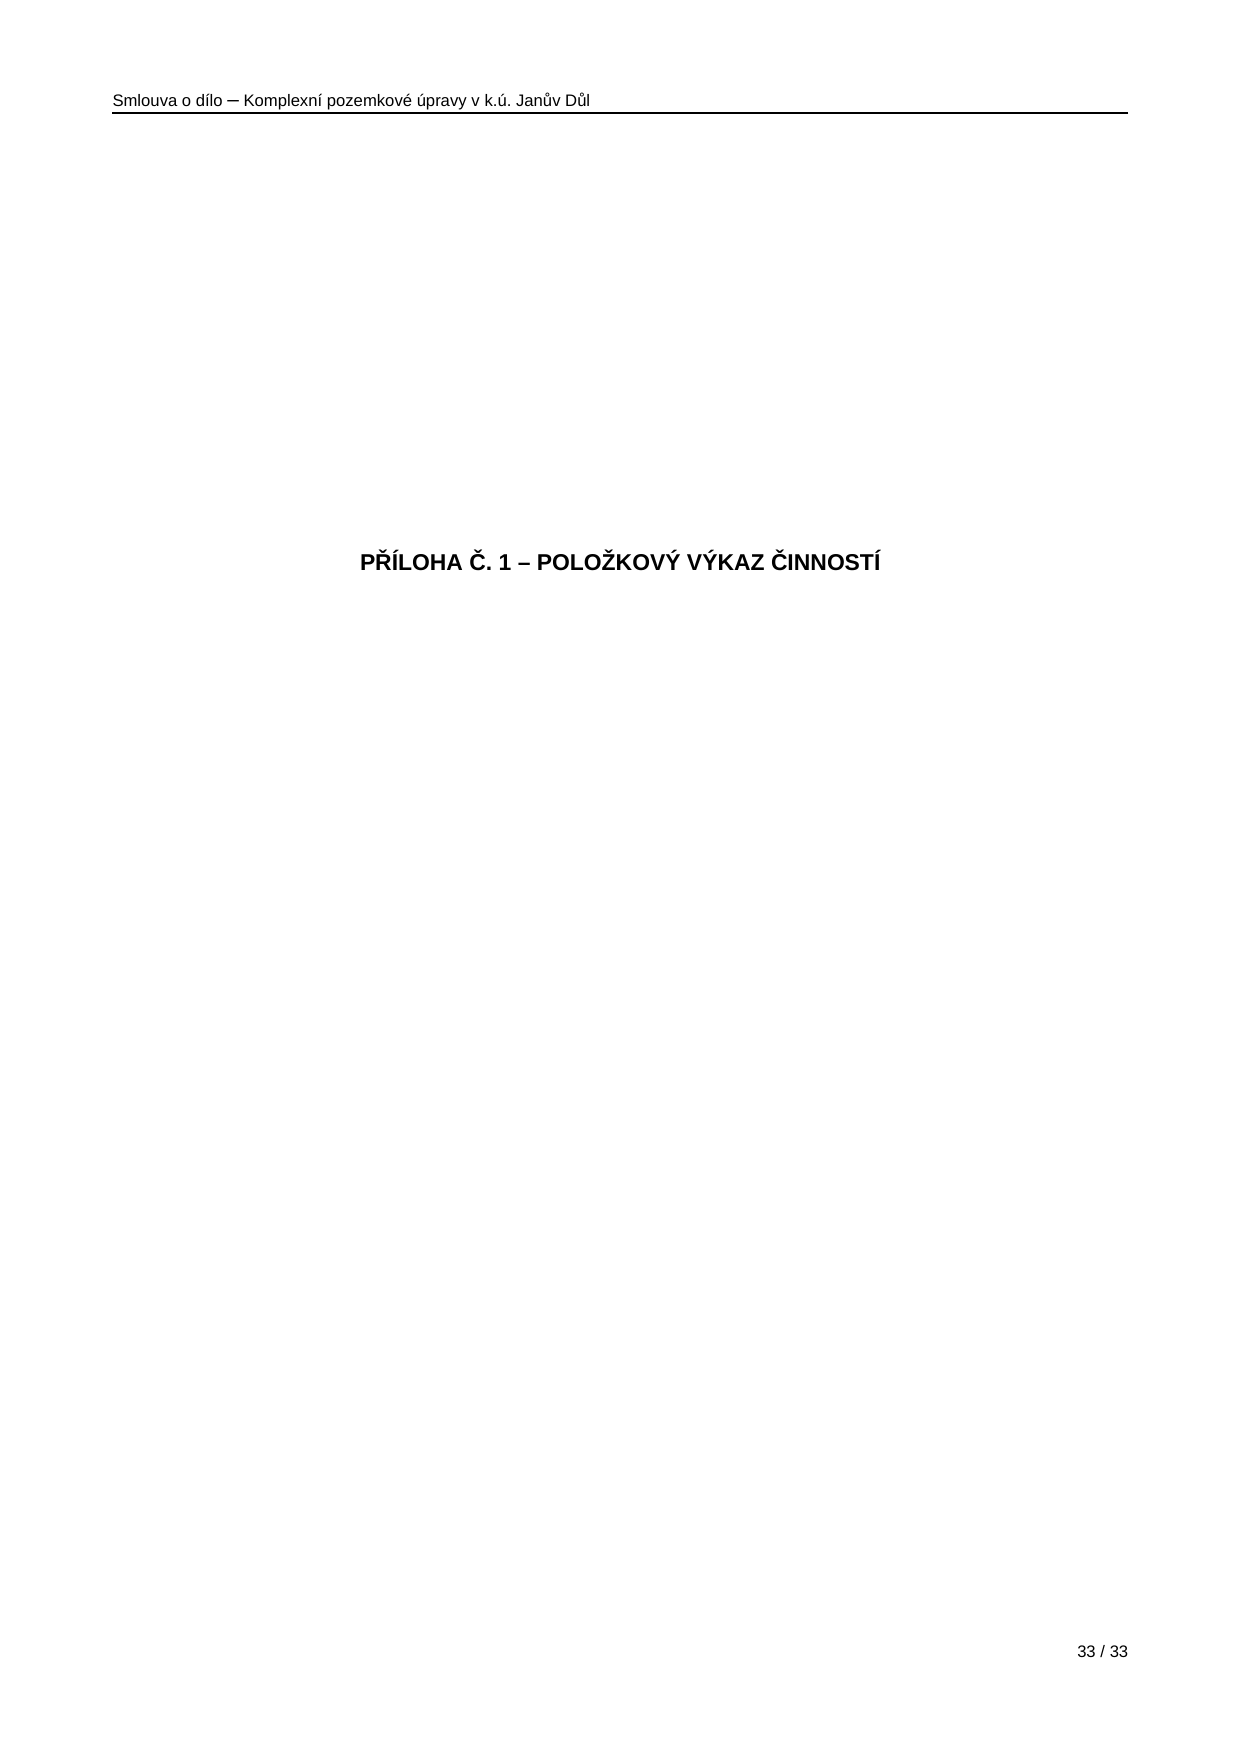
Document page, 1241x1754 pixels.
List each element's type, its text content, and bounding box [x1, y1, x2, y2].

text Příloha č. 1 – Položkový výkaz Činností [112, 549, 1128, 575]
